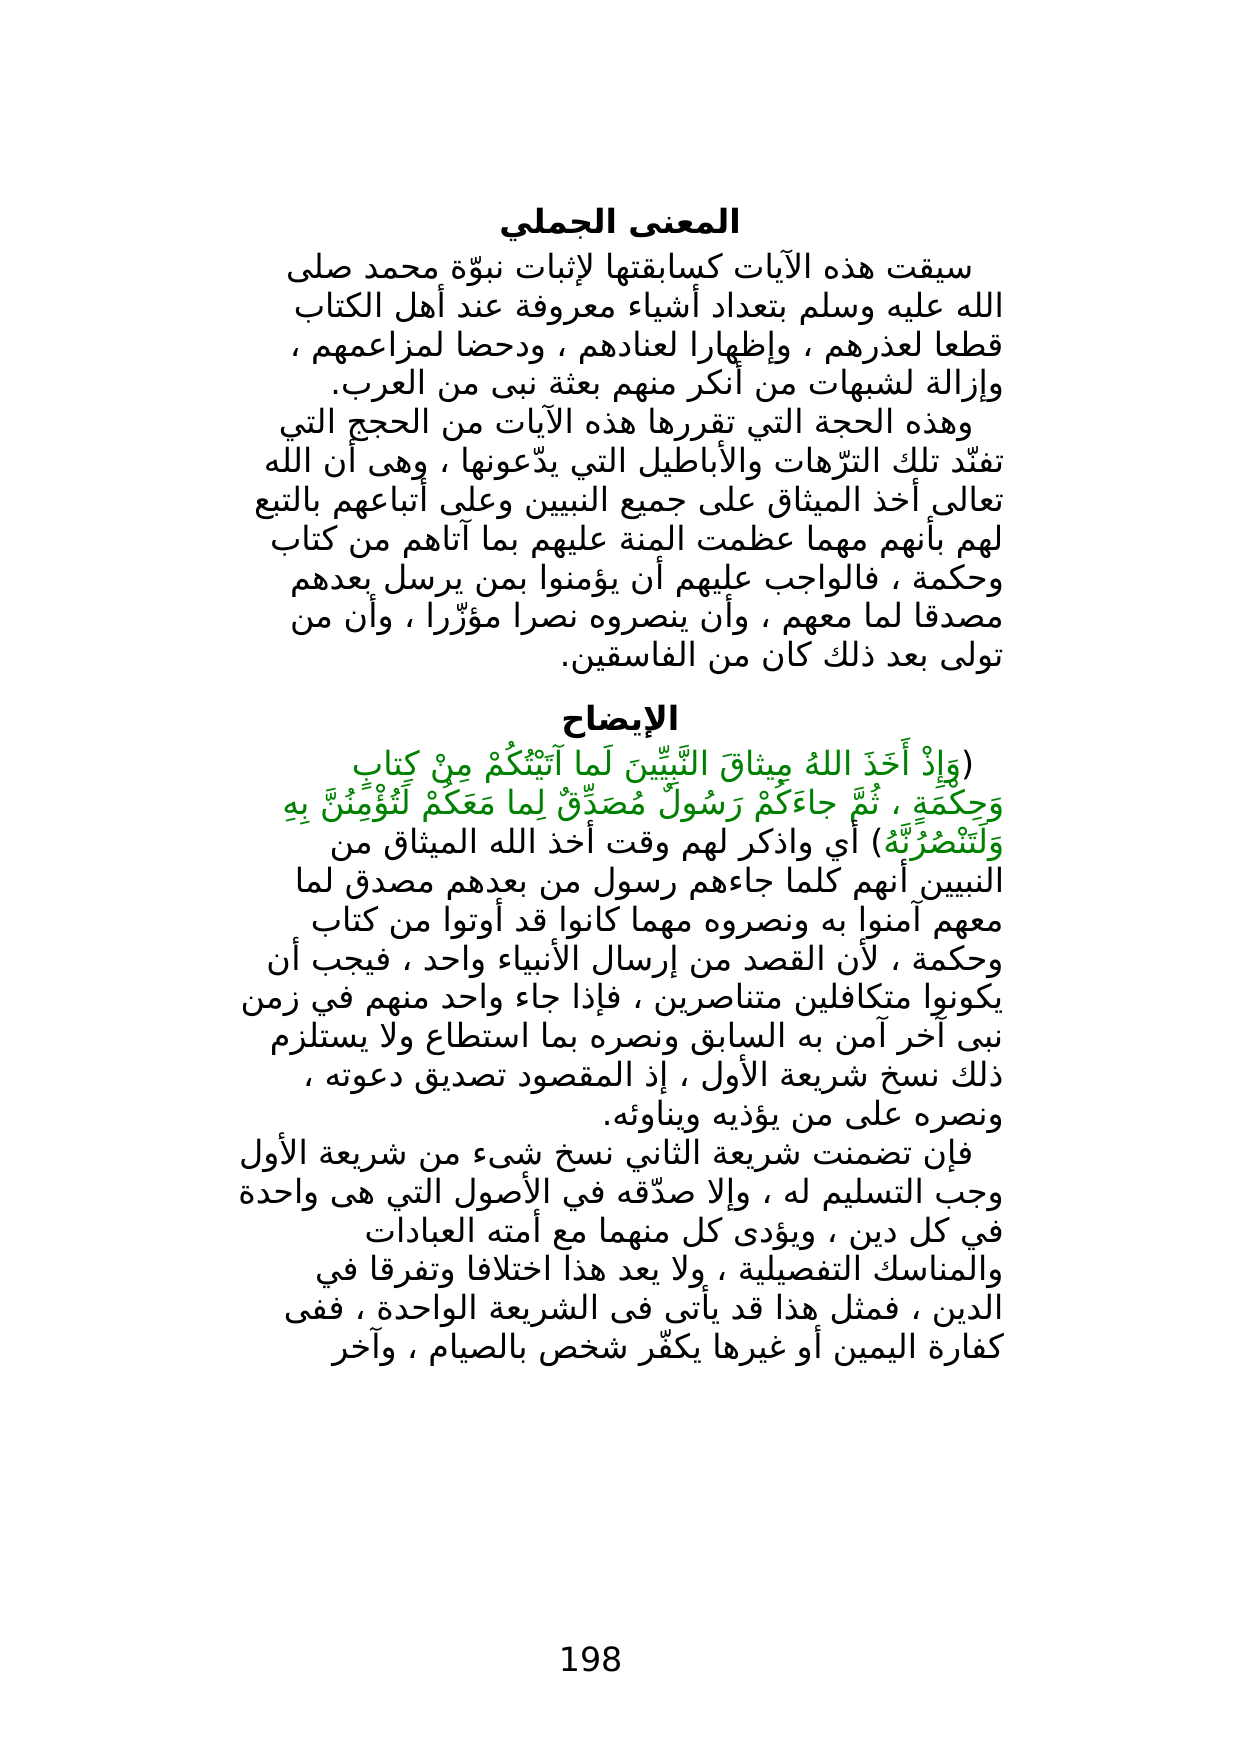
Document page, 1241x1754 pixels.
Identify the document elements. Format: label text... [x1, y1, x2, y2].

text المعنى الجملي [236, 202, 1004, 241]
text (وَإِذْ أَخَذَ اللهُ مِيثاقَ النَّبِيِّينَ لَما آتَيْتُكُمْ مِنْ كِتابٍ وَحِكْمَةٍ ، ثُمَّ جاءَكُمْ رَسُولٌ مُصَدِّقٌ لِما مَعَكُمْ لَتُؤْمِنُنَّ بِهِ وَلَتَنْصُرُنَّهُ) أي واذكر لهم وقت أخذ الله الميثاق من النبيين أنهم كلما جاءهم رسول من بعدهم مصدق لما معهم آمنوا به ونصروه مهما كانوا قد أوتوا من كتاب وحكمة ، لأن القصد من إرسال الأنبياء واحد ، فيجب أن يكونوا متكافلين متناصرين ، فإذا جاء واحد منهم في زمن نبى آخر آمن به السابق ونصره بما استطاع ولا يستلزم ذلك نسخ شريعة الأول ، إذ المقصود تصديق دعوته ، ونصره على من يؤذيه ويناوئه. [236, 745, 1004, 1133]
text فإن تضمنت شريعة الثاني نسخ شىء من شريعة الأول وجب التسليم له ، وإلا صدّقه في الأصول التي هى واحدة في كل دين ، ويؤدى كل منهما مع أمته العبادات والمناسك التفصيلية ، ولا يعد هذا اختلافا وتفرقا في الدين ، فمثل هذا قد يأتى فى الشريعة الواحدة ، ففى كفارة اليمين أو غيرها يكفّر شخص بالصيام ، وآخر [236, 1133, 1004, 1366]
text سيقت هذه الآيات كسابقتها لإثبات نبوّة محمد صلى الله عليه وسلم بتعداد أشياء معروفة عند أهل الكتاب قطعا لعذرهم ، وإظهارا لعنادهم ، ودحضا لمزاعمهم ، وإزالة لشبهات من أنكر منهم بعثة نبى من العرب. [236, 247, 1004, 403]
text الإيضاح [236, 700, 1004, 738]
text وهذه الحجة التي تقررها هذه الآيات من الحجج التي تفنّد تلك الترّهات والأباطيل التي يدّعونها ، وهى أن الله تعالى أخذ الميثاق على جميع النبيين وعلى أتباعهم بالتبع لهم بأنهم مهما عظمت المنة عليهم بما آتاهم من كتاب وحكمة ، فالواجب عليهم أن يؤمنوا بمن يرسل بعدهم مصدقا لما معهم ، وأن ينصروه نصرا مؤزّرا ، وأن من تولى بعد ذلك كان من الفاسقين. [236, 403, 1004, 675]
